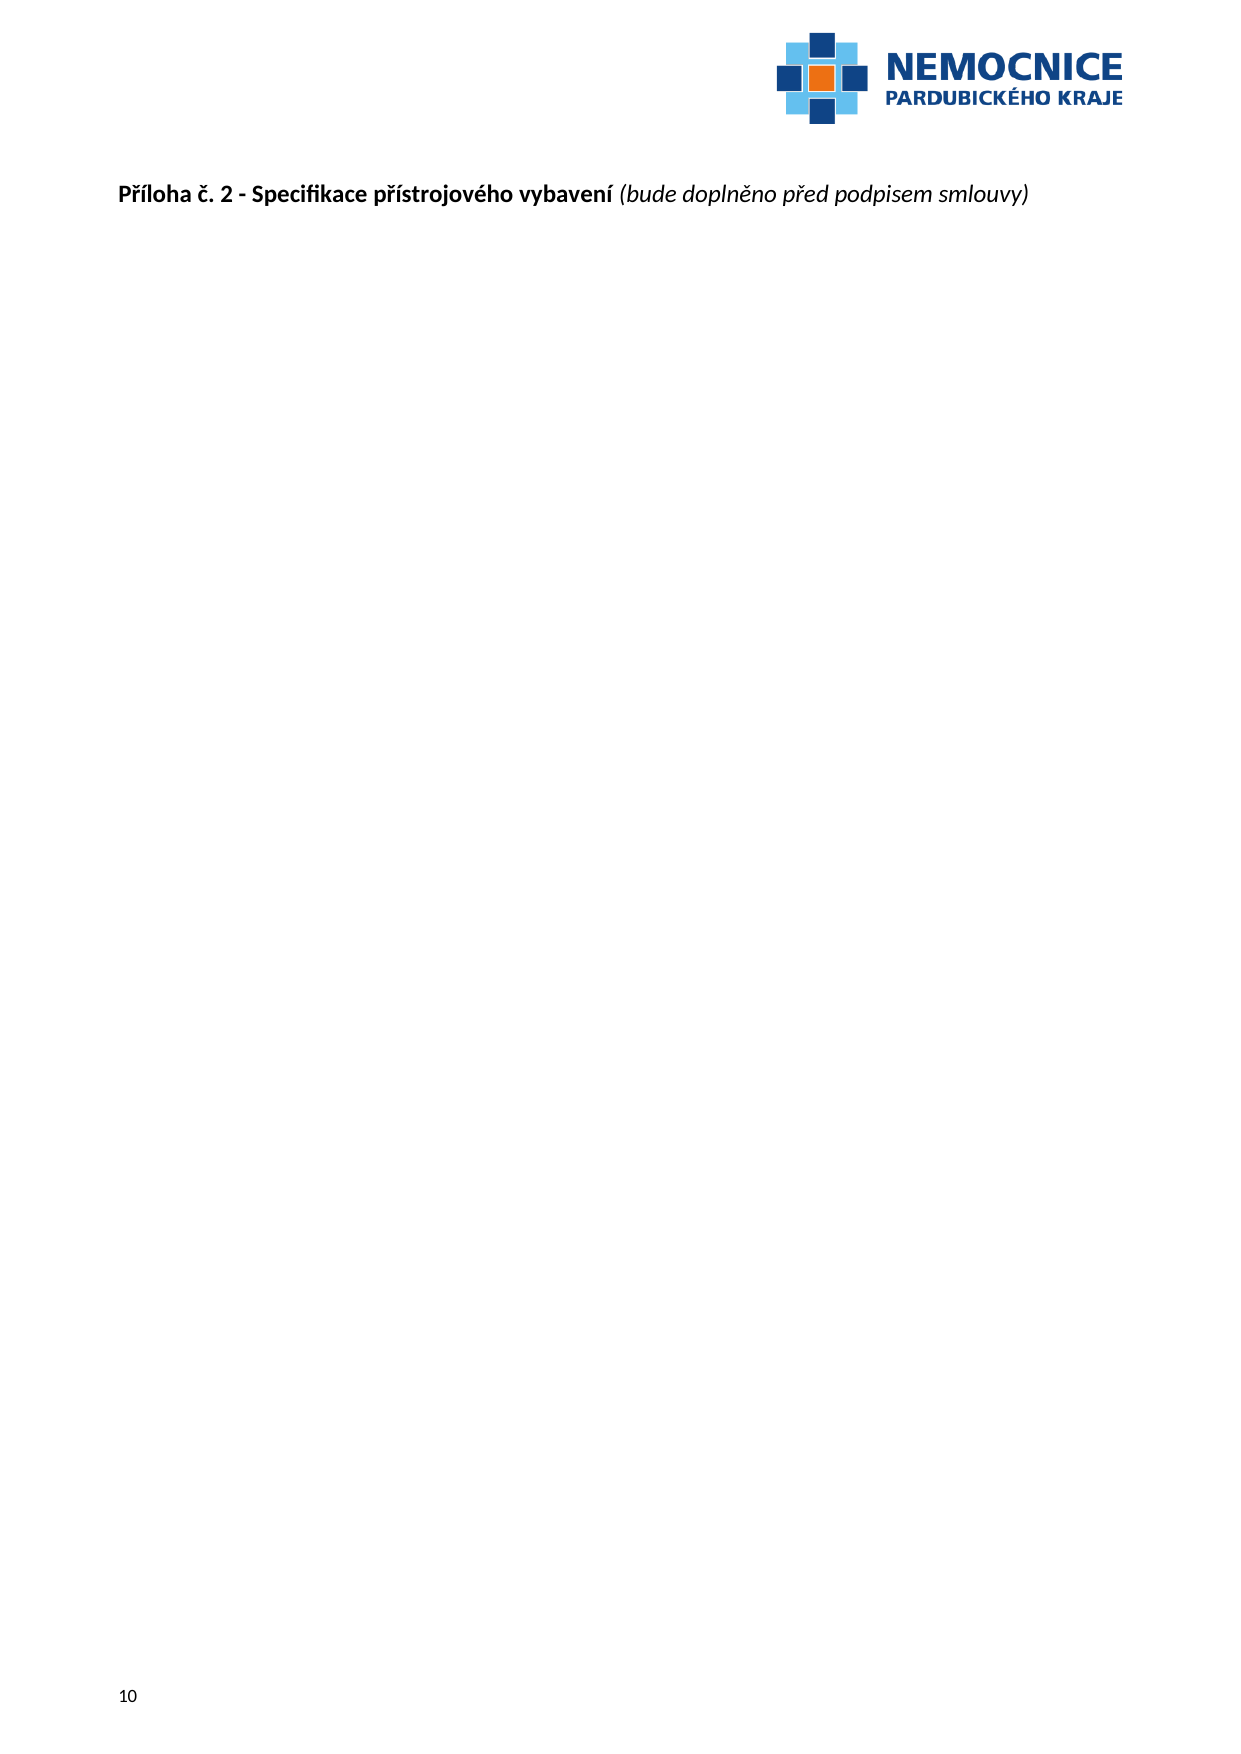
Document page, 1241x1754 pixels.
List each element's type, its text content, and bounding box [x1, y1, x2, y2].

text Příloha č. 2 - Specifikace přístrojového vybavení (bude doplněno před podpisem smlouvy) [118, 178, 1122, 209]
picture [775, 32, 1123, 125]
